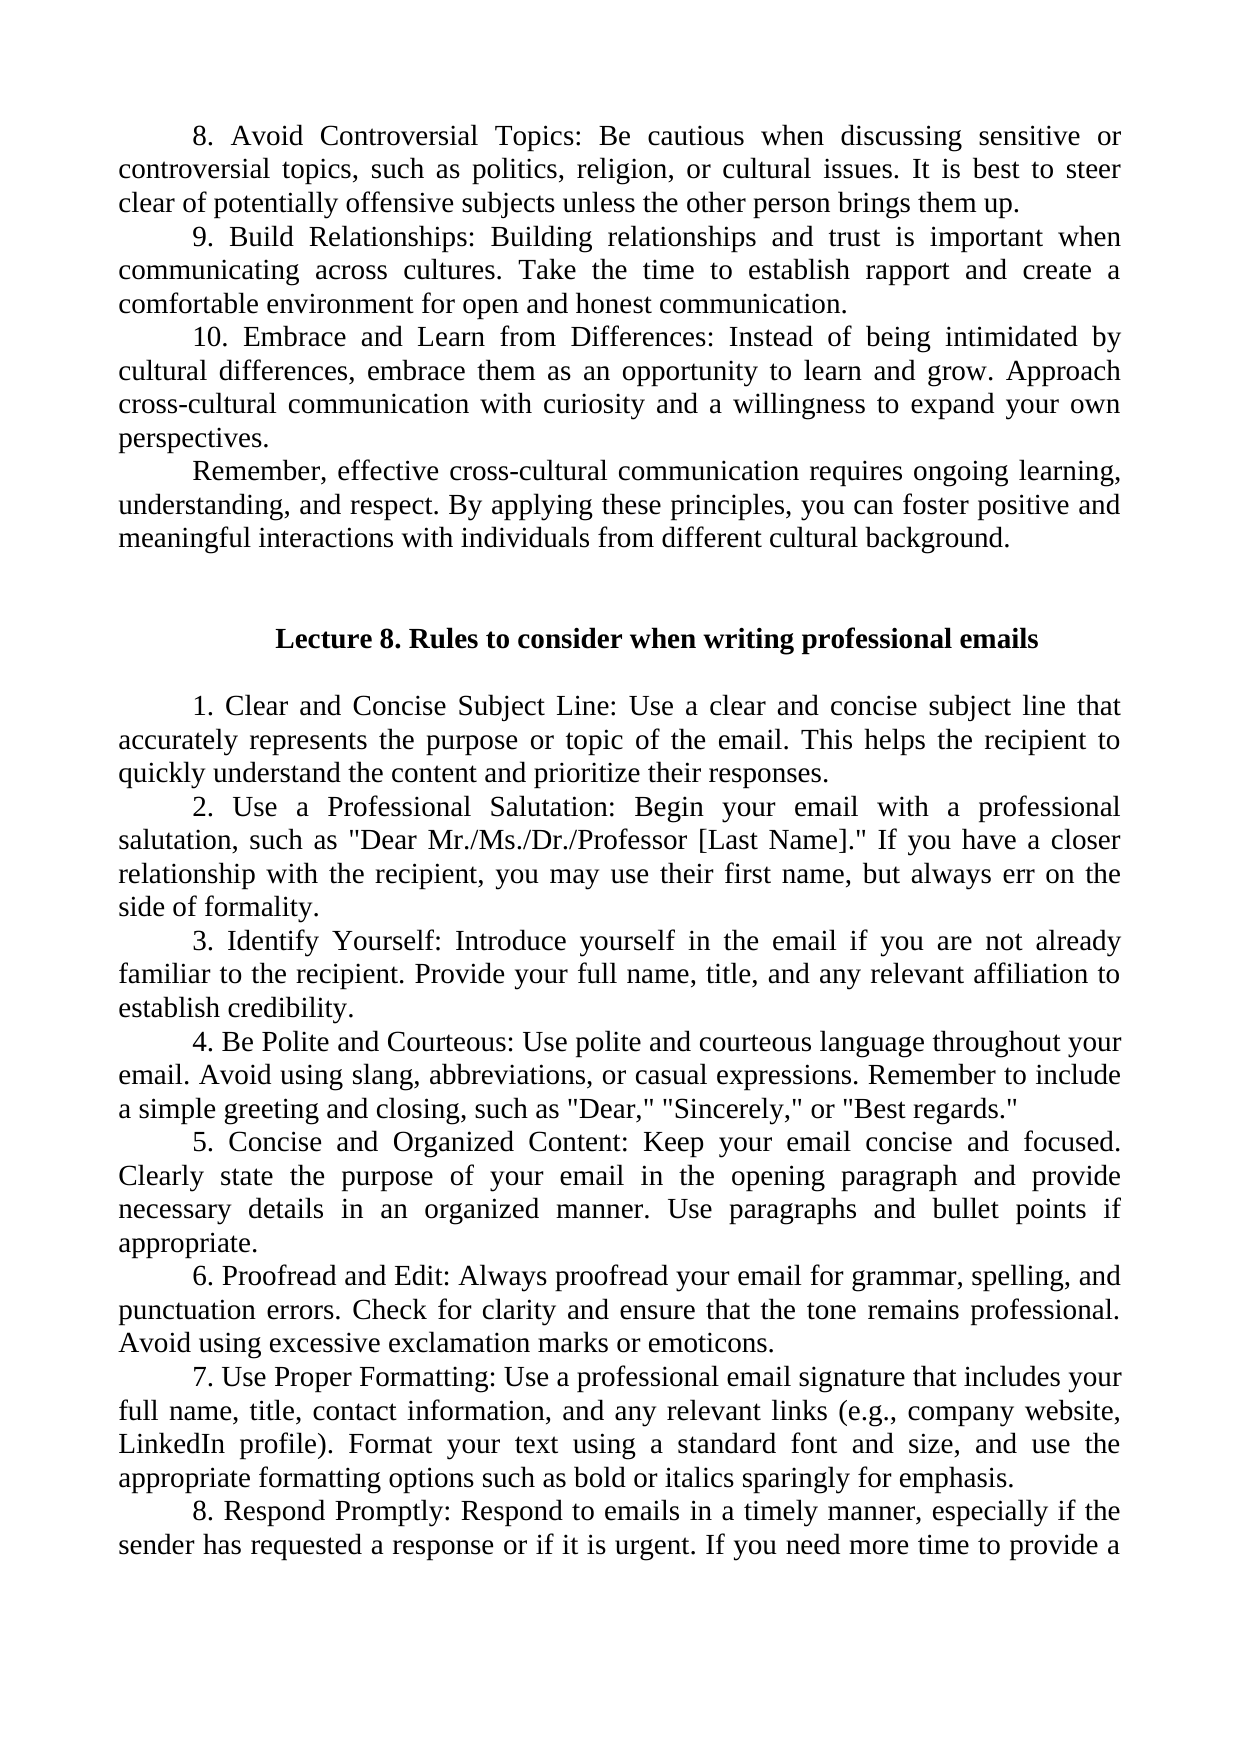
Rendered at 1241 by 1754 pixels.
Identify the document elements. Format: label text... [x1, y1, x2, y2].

text 9. Build Relationships: Building relationships and trust is important when communicating across cultures. Take the time to establish rapport and create a comfortable environment for open and honest communication. [118, 219, 1122, 319]
text 7. Use Proper Formatting: Use a professional email signature that includes your full name, title, contact information, and any relevant links (e.g., company website, LinkedIn profile). Format your text using a standard font and size, and use the appropriate formatting options such as bold or italics sparingly for emphasis. [118, 1359, 1122, 1493]
text 1. Clear and Concise Subject Line: Use a clear and concise subject line that accurately represents the purpose or topic of the email. This helps the recipient to quickly understand the content and prioritize their responses. [118, 688, 1122, 789]
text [118, 1493, 1122, 1560]
text 5. Concise and Organized Content: Keep your email concise and focused. Clearly state the purpose of your email in the opening paragraph and provide necessary details in an organized manner. Use paragraphs and bullet points if appropriate. [118, 1124, 1122, 1258]
text 4. Be Polite and Courteous: Use polite and courteous language throughout your email. Avoid using slang, abbreviations, or casual expressions. Remember to include a simple greeting and closing, such as "Dear," "Sincerely," or "Best regards." [118, 1024, 1122, 1124]
text 2. Use a Professional Salutation: Begin your email with a professional salutation, such as "Dear Mr./Ms./Dr./Professor [Last Name]." If you have a closer relationship with the recipient, you may use their first name, but always err on the side of formality. [118, 789, 1122, 923]
text 3. Identify Yourself: Introduce yourself in the email if you are not already familiar to the recipient. Provide your full name, title, and any relevant affiliation to establish credibility. [118, 923, 1122, 1024]
text 6. Proofread and Edit: Always proofread your email for grammar, spelling, and punctuation errors. Check for clarity and ensure that the tone remains professional. Avoid using excessive exclamation marks or emoticons. [118, 1258, 1122, 1359]
text Remember, effective cross-cultural communication requires ongoing learning, understanding, and respect. By applying these principles, you can foster positive and meaningful interactions with individuals from different cultural background. [118, 453, 1122, 554]
text 10. Embrace and Learn from Differences: Instead of being intimidated by cultural differences, embrace them as an opportunity to learn and grow. Approach cross-cultural communication with curiosity and a willingness to expand your own perspectives. [118, 319, 1122, 453]
text Lecture 8. Rules to consider when writing professional emails [118, 621, 1122, 655]
text 8. Avoid Controversial Topics: Be cautious when discussing sensitive or controversial topics, such as politics, religion, or cultural issues. It is best to steer clear of potentially offensive subjects unless the other person brings them up. [118, 118, 1122, 219]
